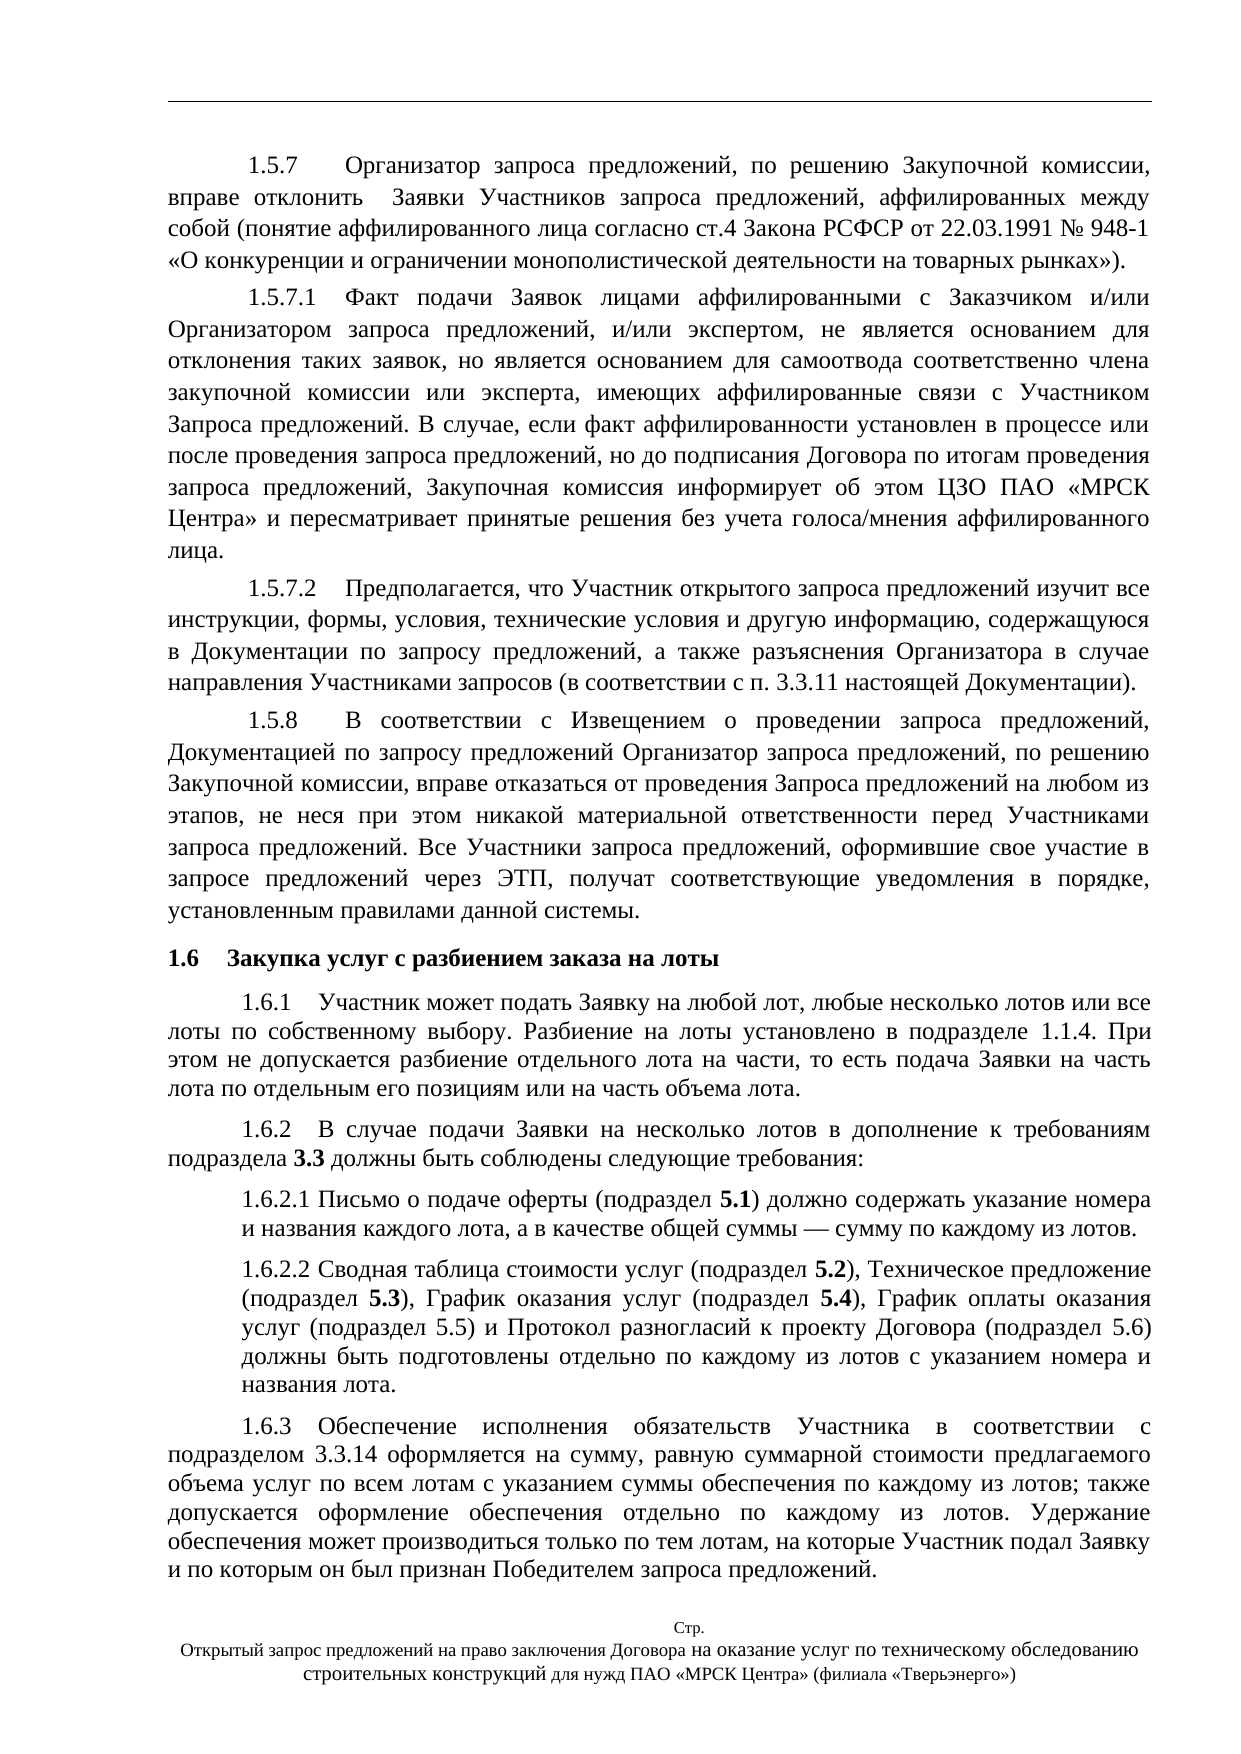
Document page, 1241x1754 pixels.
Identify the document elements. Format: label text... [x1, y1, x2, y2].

list Предполагается, что Участник открытого запроса предложений изучит все инструкции, формы, условия, технические условия и другую информацию, содержащуюся в Документации по запросу предложений, а также разъяснения Организатора в случае направления Участниками запросов (в соответствии с п. 3.3.11 настоящей Документации). [168, 573, 1150, 696]
list В соответствии с Извещением о проведении запроса предложений, Документацией по запросу предложений Организатор запроса предложений, по решению Закупочной комиссии, вправе отказаться от проведения Запроса предложений на любом из этапов, не неся при этом никакой материальной ответственности перед Участниками запроса предложений. Все Участники запроса предложений, оформившие свое участие в запросе предложений через ЭТП, получат соответствующие уведомления в порядке, установленным правилами данной системы. [168, 705, 1150, 923]
subtitle Обеспечение исполнения обязательств Участника в соответствии с подразделом 3.3.14 оформляется на сумму, равную суммарной стоимости предлагаемого объема услуг по всем лотам с указанием суммы обеспечения по каждому из лотов; также допускается оформление обеспечения отдельно по каждому из лотов. Удержание обеспечения может производиться только по тем лотам, на которые Участник подал Заявку и по которым он был признан Победителем запроса предложений. [168, 1411, 1152, 1583]
subtitle В случае подачи Заявки на несколько лотов в дополнение к требованиям подраздела 3.3 должны быть соблюдены следующие требования: [168, 1114, 1152, 1172]
subtitle Письмо о подаче оферты (подраздел 5.1) должно содержать указание номера и названия каждого лота, а в качестве общей суммы — сумму по каждому из лотов. [241, 1184, 1152, 1242]
subtitle Сводная таблица стоимости услуг (подраздел 5.2), Техническое предложение (подраздел 5.3), График оказания услуг (подраздел 5.4), График оплаты оказания услуг (подраздел 5.5) и Протокол разногласий к проекту Договора (подраздел 5.6) должны быть подготовлены отдельно по каждому из лотов с указанием номера и названия лота. [241, 1254, 1152, 1398]
subtitle Участник может подать Заявку на любой лот, любые несколько лотов или все лоты по собственному выбору. Разбиение на лоты установлено в подразделе 1.1.4. При этом не допускается разбиение отдельного лота на части, то есть подача Заявки на часть лота по отдельным его позициям или на часть объема лота. [168, 987, 1152, 1102]
subtitle Закупка услуг с разбиением заказа на лоты [168, 943, 1152, 972]
list Организатор запроса предложений, по решению Закупочной комиссии, вправе отклонить Заявки Участников запроса предложений, аффилированных между собой (понятие аффилированного лица согласно ст.4 Закона РСФСР от 22.03.1991 № 948-1 «О конкуренции и ограничении монополистической деятельности на товарных рынках»). [168, 150, 1150, 273]
list Факт подачи Заявок лицами аффилированными с Заказчиком и/или Организатором запроса предложений, и/или экспертом, не является основанием для отклонения таких заявок, но является основанием для самоотвода соответственно члена закупочной комиссии или эксперта, имеющих аффилированные связи с Участником Запроса предложений. В случае, если факт аффилированности установлен в процессе или после проведения запроса предложений, но до подписания Договора по итогам проведения запроса предложений, Закупочная комиссия информирует об этом ЦЗО ПАО «МРСК Центра» и пересматривает принятые решения без учета голоса/мнения аффилированного лица. [168, 282, 1150, 564]
